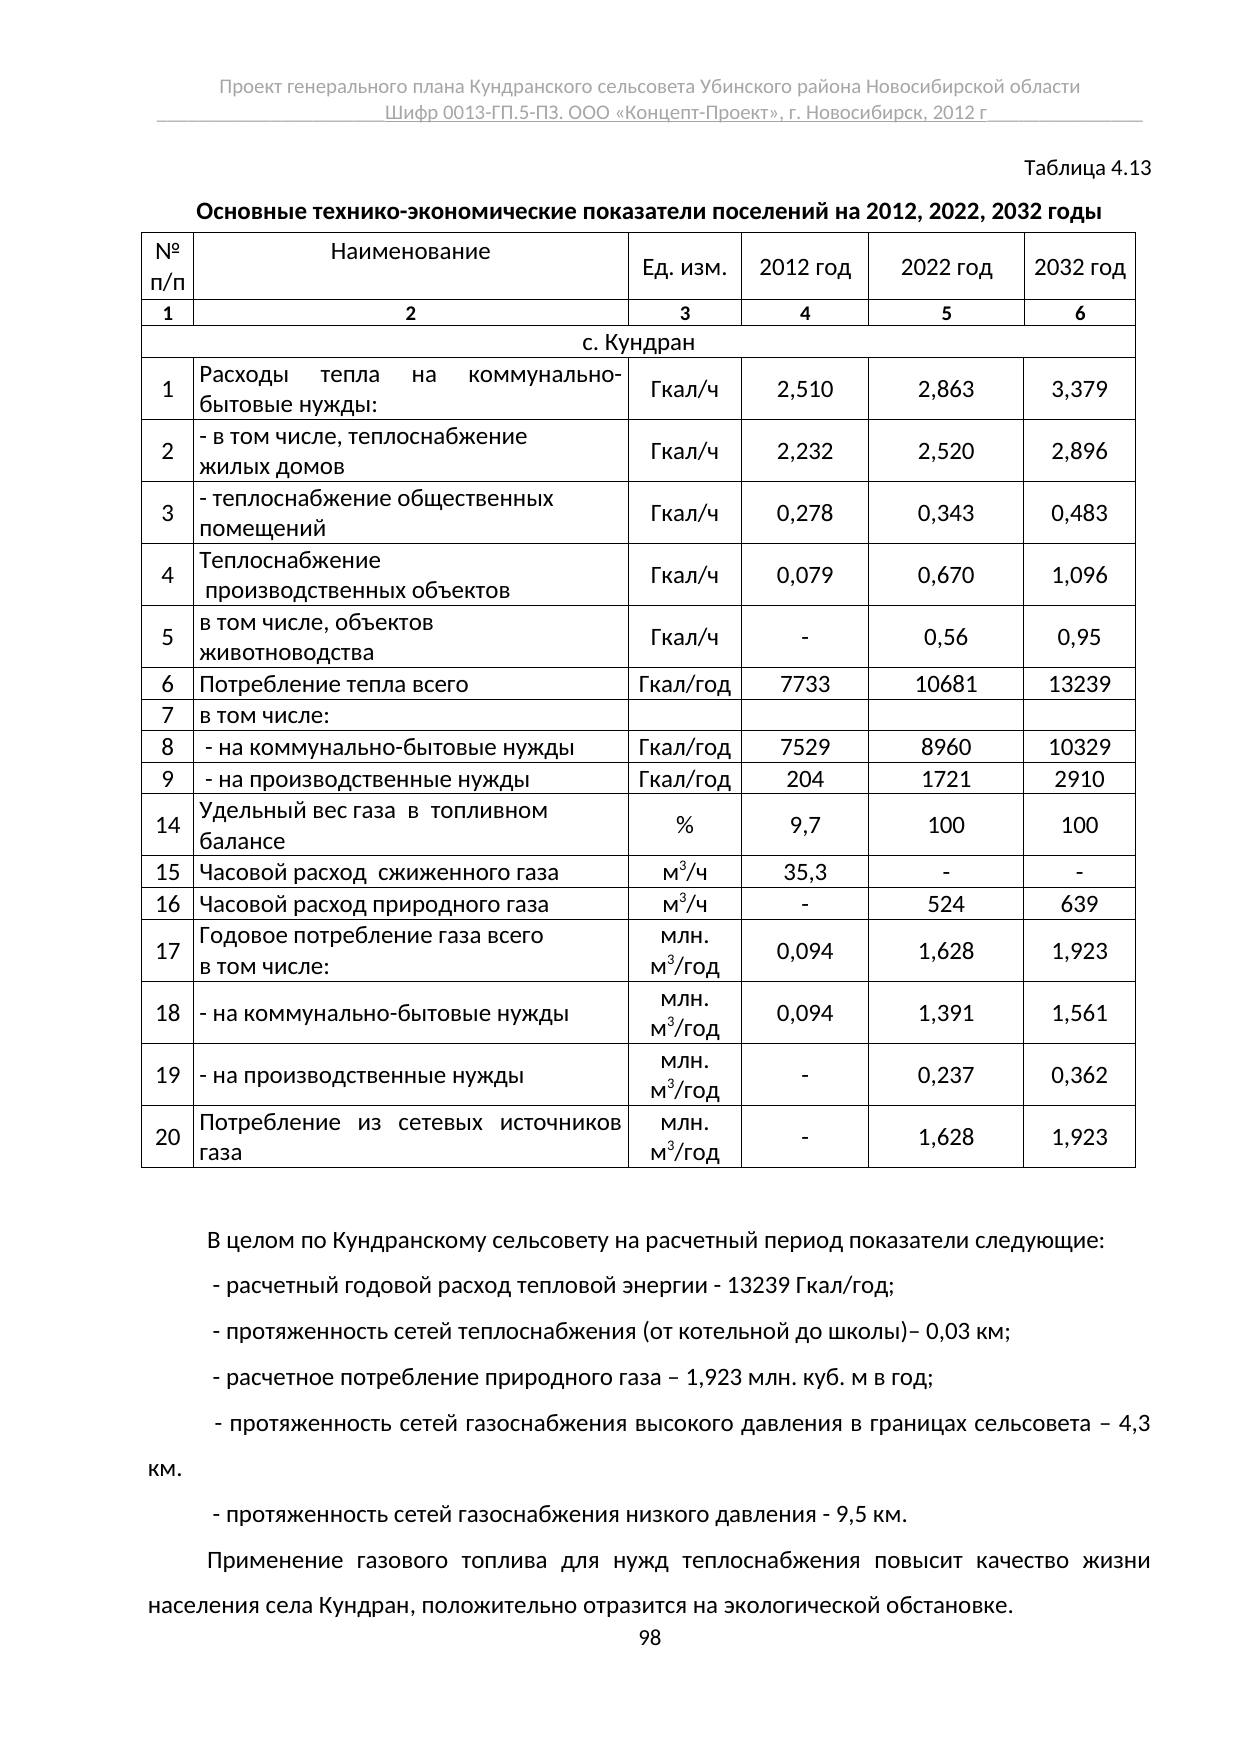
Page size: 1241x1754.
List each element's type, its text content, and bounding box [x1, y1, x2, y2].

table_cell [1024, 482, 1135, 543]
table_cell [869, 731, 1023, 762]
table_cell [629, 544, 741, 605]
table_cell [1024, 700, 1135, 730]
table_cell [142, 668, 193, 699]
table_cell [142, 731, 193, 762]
text - расчетное потребление природного газа – 1,923 млн. куб. м в год; [148, 1361, 1152, 1391]
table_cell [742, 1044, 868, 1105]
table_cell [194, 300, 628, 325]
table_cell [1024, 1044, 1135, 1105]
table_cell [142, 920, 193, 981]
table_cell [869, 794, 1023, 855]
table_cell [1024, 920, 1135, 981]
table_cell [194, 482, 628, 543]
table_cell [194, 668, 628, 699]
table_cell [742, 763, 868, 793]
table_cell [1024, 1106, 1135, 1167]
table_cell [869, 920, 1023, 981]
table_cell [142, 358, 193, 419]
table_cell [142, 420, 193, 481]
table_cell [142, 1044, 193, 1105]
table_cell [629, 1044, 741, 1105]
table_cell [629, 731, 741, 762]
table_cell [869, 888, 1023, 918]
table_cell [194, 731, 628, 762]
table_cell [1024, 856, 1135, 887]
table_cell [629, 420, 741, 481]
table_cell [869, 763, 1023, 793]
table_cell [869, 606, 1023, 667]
text - протяженность сетей газоснабжения высокого давления в границах сельсовета – 4,3 км. [148, 1407, 1152, 1483]
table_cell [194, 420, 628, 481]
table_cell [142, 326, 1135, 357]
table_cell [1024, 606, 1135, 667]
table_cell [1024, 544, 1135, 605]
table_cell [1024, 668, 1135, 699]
text Применение газового топлива для нужд теплоснабжения повысит качество жизни населения села Кундран, положительно отразится на экологической обстановке. [148, 1544, 1152, 1620]
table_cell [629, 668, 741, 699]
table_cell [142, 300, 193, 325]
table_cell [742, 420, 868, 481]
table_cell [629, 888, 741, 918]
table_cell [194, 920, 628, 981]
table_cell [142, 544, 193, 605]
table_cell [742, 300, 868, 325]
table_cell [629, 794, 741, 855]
title Таблица 4.13 [148, 153, 1152, 181]
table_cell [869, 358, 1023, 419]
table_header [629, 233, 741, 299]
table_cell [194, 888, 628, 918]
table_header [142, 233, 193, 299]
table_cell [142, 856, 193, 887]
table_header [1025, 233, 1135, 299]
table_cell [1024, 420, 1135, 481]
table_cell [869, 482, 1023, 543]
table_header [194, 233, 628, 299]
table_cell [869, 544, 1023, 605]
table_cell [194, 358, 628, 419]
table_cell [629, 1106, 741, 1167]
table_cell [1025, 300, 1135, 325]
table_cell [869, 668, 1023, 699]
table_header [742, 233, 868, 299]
text В целом по Кундранскому сельсовету на расчетный период показатели следующие: [148, 1224, 1152, 1254]
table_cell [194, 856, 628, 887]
text - протяженность сетей теплоснабжения (от котельной до школы)– 0,03 км; [148, 1315, 1152, 1346]
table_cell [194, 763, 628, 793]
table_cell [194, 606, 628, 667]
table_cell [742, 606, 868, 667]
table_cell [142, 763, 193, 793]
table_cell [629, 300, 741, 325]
text Основные технико-экономические показатели поселений на 2012, 2022, 2032 годы [148, 195, 1152, 226]
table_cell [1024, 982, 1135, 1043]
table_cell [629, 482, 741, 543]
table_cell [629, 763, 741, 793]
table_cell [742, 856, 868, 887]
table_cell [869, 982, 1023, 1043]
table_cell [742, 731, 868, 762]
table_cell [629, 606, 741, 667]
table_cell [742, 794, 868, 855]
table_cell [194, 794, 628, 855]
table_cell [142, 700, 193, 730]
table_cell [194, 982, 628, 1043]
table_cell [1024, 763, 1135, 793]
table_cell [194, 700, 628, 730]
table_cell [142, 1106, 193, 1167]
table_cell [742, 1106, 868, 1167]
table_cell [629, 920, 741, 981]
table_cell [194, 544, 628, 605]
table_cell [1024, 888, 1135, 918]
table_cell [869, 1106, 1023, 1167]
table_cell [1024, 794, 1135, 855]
text - расчетный годовой расход тепловой энергии - 13239 Гкал/год; [148, 1269, 1152, 1300]
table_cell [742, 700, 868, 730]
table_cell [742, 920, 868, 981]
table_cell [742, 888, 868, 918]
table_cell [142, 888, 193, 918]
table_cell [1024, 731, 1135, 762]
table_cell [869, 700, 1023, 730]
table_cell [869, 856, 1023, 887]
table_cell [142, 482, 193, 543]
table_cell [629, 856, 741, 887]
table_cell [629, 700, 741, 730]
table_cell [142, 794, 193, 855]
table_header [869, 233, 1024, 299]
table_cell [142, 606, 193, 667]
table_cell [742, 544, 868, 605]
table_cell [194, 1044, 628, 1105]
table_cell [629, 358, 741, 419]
text - протяженность сетей газоснабжения низкого давления - 9,5 км. [148, 1498, 1152, 1529]
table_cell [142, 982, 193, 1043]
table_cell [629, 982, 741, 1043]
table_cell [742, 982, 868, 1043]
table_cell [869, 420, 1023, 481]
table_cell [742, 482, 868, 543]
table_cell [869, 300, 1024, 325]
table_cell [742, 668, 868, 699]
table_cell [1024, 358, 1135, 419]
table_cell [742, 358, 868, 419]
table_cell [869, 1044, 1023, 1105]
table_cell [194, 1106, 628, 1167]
